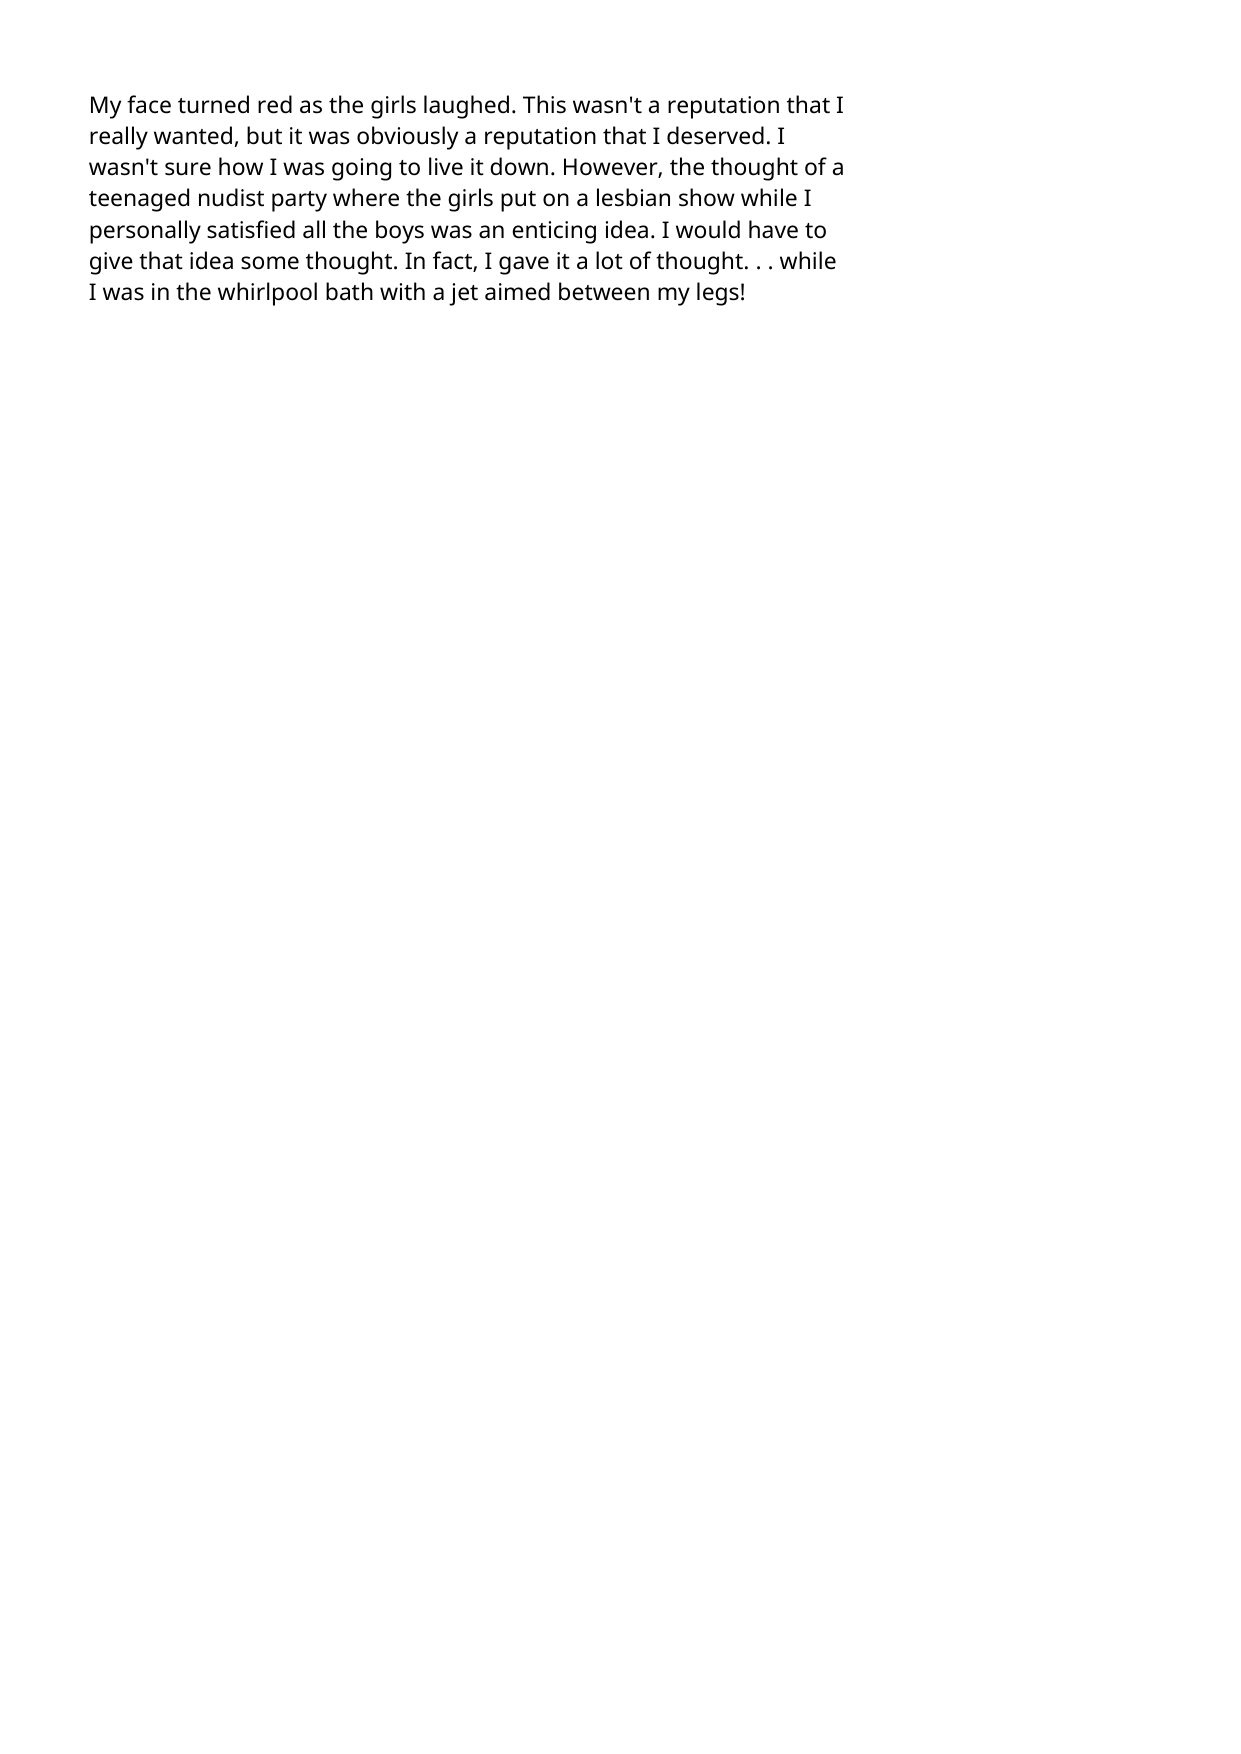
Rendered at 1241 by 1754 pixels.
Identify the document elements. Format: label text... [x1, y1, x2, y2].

text teenaged nudist party where the girls put on a lesbian show while I [89, 182, 1152, 214]
text really wanted, but it was obviously a reputation that I deserved. I [89, 120, 1152, 151]
text wasn't sure how I was going to live it down. However, the thought of a [89, 151, 1152, 182]
text My face turned red as the girls laughed. This wasn't a reputation that I [89, 89, 1152, 120]
text give that idea some thought. In fact, I gave it a lot of thought. . . while [89, 245, 1152, 276]
text personally satisfied all the boys was an enticing idea. I would have to [89, 214, 1152, 245]
text I was in the whirlpool bath with a jet aimed between my legs! [89, 276, 1152, 307]
